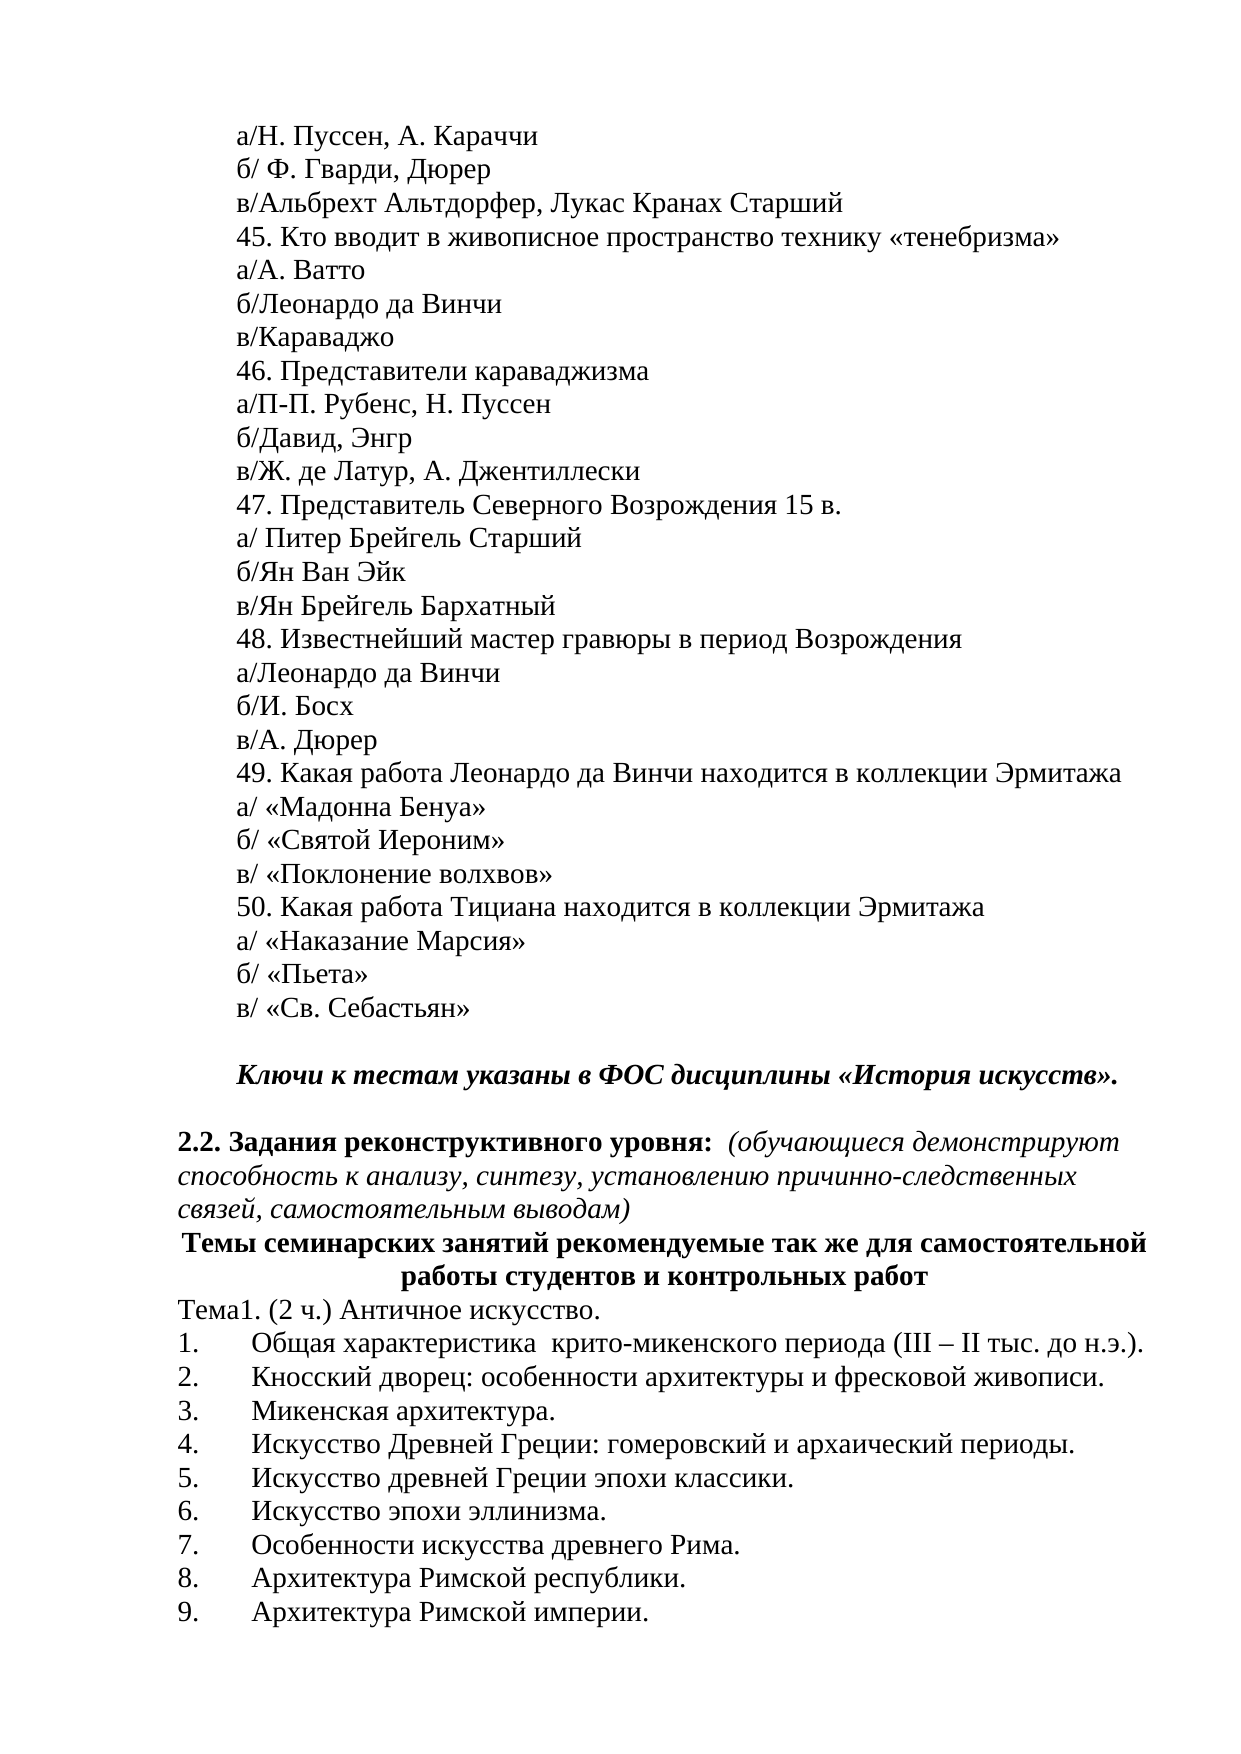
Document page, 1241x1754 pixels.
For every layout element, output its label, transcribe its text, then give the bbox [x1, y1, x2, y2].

text 1. Общая характеристика крито-микенского периода (III – II тыс. до н.э.). [177, 1326, 1152, 1359]
text б/ Ф. Гварди, Дюрер [177, 152, 1152, 185]
text 2. Кносский дворец: особенности архитектуры и фресковой живописи. [177, 1359, 1152, 1393]
text 46. Представители караваджизма [177, 353, 1152, 386]
text Тема1. (2 ч.) Античное искусство. [177, 1292, 1152, 1326]
text б/ «Пьета» [177, 957, 1152, 990]
text а/Леонардо да Винчи [177, 655, 1152, 688]
text 7. Особенности искусства древнего Рима. [177, 1527, 1152, 1560]
text б/И. Босх [177, 688, 1152, 722]
text 9. Архитектура Римской империи. [177, 1594, 1152, 1627]
text а/П-П. Рубенс, Н. Пуссен [177, 386, 1152, 420]
text а/ «Наказание Марсия» [177, 923, 1152, 957]
text 45. Кто вводит в живописное пространство технику «тенебризма» [177, 219, 1152, 252]
text а/ Питер Брейгель Старший [177, 521, 1152, 554]
text в/Караваджо [177, 319, 1152, 353]
text б/Ян Ван Эйк [177, 554, 1152, 588]
text 50. Какая работа Тициана находится в коллекции Эрмитажа [177, 889, 1152, 923]
text а/ «Мадонна Бенуа» [177, 789, 1152, 822]
text б/Давид, Энгр [177, 420, 1152, 453]
text 3. Микенская архитектура. [177, 1393, 1152, 1426]
text Ключи к тестам указаны в ФОС дисциплины «История искусств». [177, 1057, 1152, 1091]
text б/ «Святой Иероним» [177, 822, 1152, 856]
text 49. Какая работа Леонардо да Винчи находится в коллекции Эрмитажа [177, 755, 1152, 789]
text а/Н. Пуссен, А. Караччи [177, 118, 1152, 152]
text в/Ян Брейгель Бархатный [177, 588, 1152, 621]
text 8. Архитектура Римской республики. [177, 1560, 1152, 1594]
text в/ «Поклонение волхвов» [177, 856, 1152, 889]
text в/Ж. де Латур, А. Джентиллески [177, 453, 1152, 487]
text 5. Искусство древней Греции эпохи классики. [177, 1460, 1152, 1493]
text 6. Искусство эпохи эллинизма. [177, 1493, 1152, 1527]
text б/Леонардо да Винчи [177, 286, 1152, 319]
text в/ «Св. Себастьян» [177, 990, 1152, 1024]
text 2.2. Задания реконструктивного уровня: (обучающиеся демонстрируют способность к анализу, синтезу, установлению причинно-следственных связей, самостоятельным выводам) [177, 1124, 1152, 1225]
text Темы семинарских занятий рекомендуемые так же для самостоятельной работы студентов и контрольных работ [177, 1225, 1152, 1292]
text 48. Известнейший мастер гравюры в период Возрождения [177, 621, 1152, 655]
text 47. Представитель Северного Возрождения 15 в. [177, 487, 1152, 521]
text в/Альбрехт Альтдорфер, Лукас Кранах Старший [177, 185, 1152, 219]
text в/А. Дюрер [177, 722, 1152, 755]
text а/А. Ватто [177, 252, 1152, 286]
text 4. Искусство Древней Греции: гомеровский и архаический периоды. [177, 1426, 1152, 1460]
